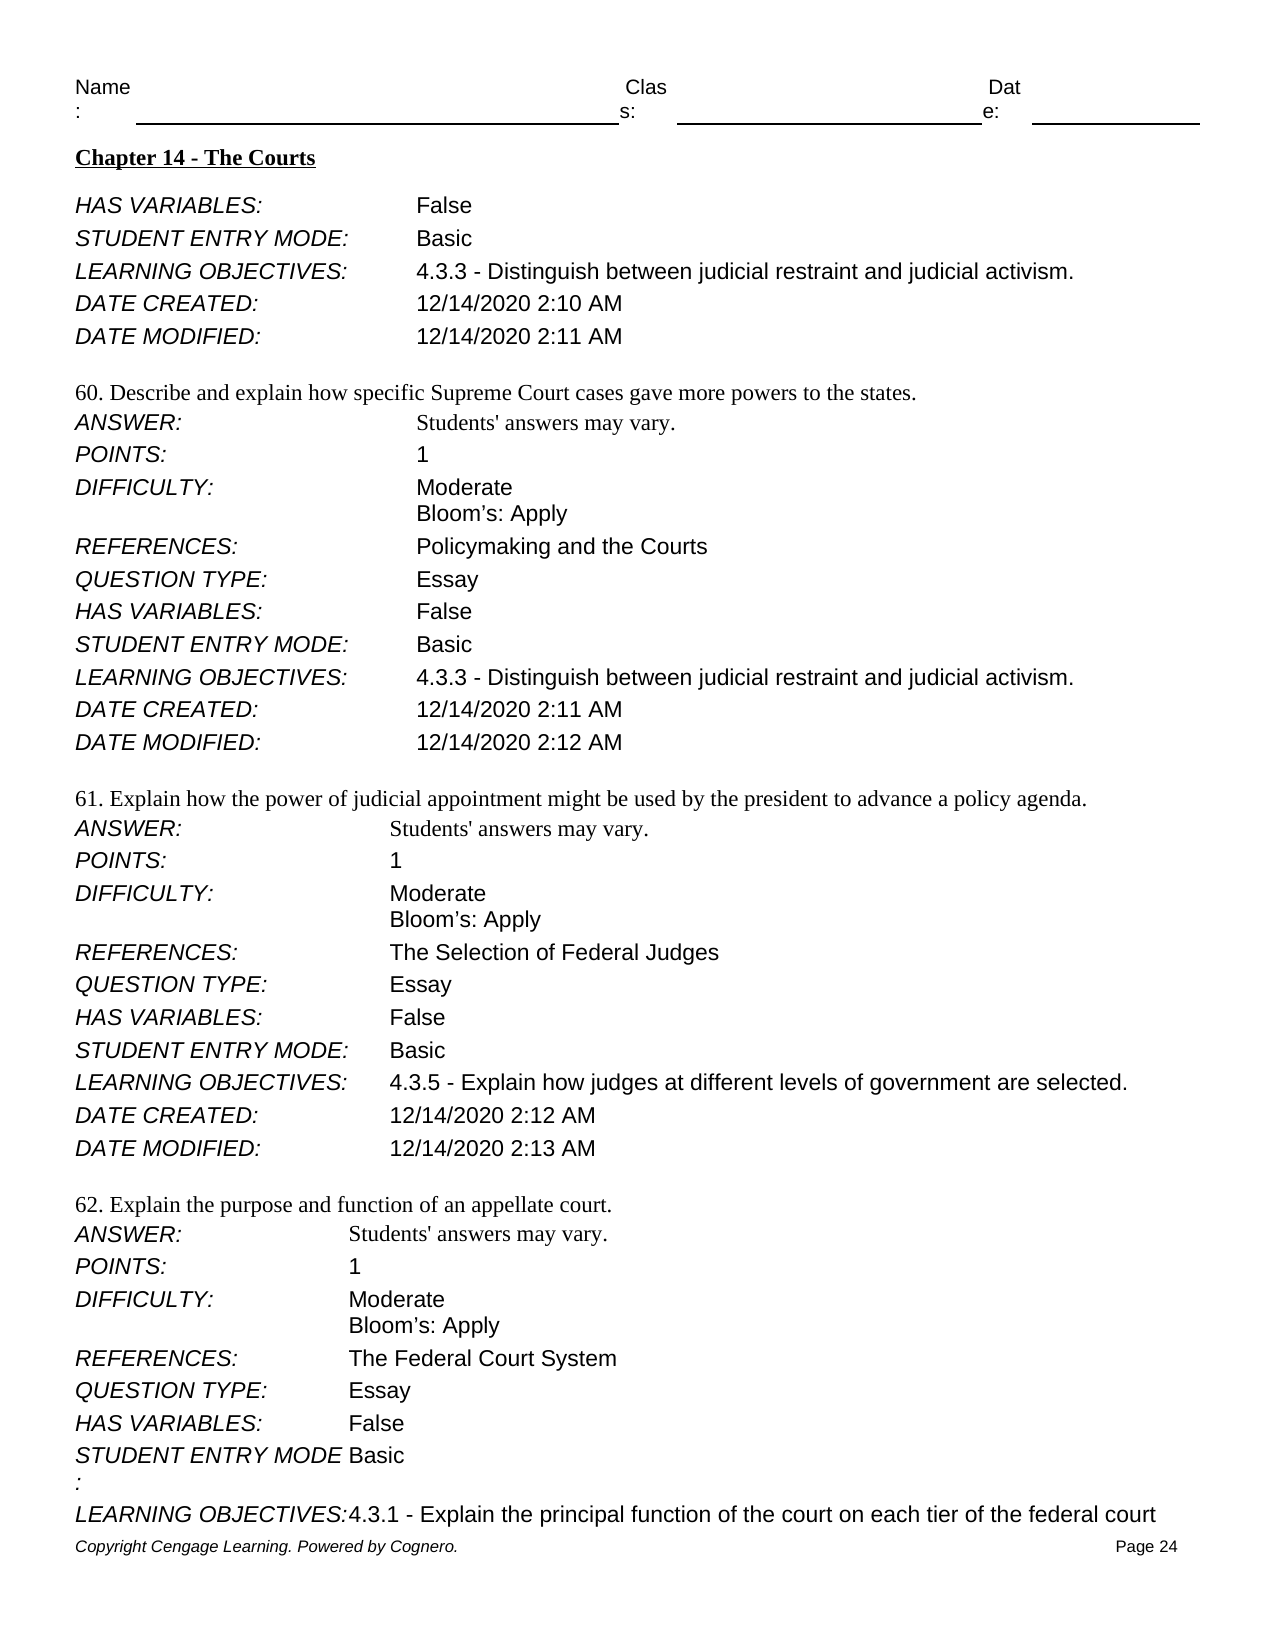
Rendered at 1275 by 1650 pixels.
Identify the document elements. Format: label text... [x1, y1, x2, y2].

table_header 61. Explain how the power of judicial appointment might be used by the president to advance a policy agenda. [75, 785, 1200, 1164]
table_header 60. Describe and explain how specific Supreme Court cases gave more powers to the states. [75, 379, 1200, 758]
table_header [75, 189, 1200, 352]
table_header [75, 1191, 1200, 1531]
